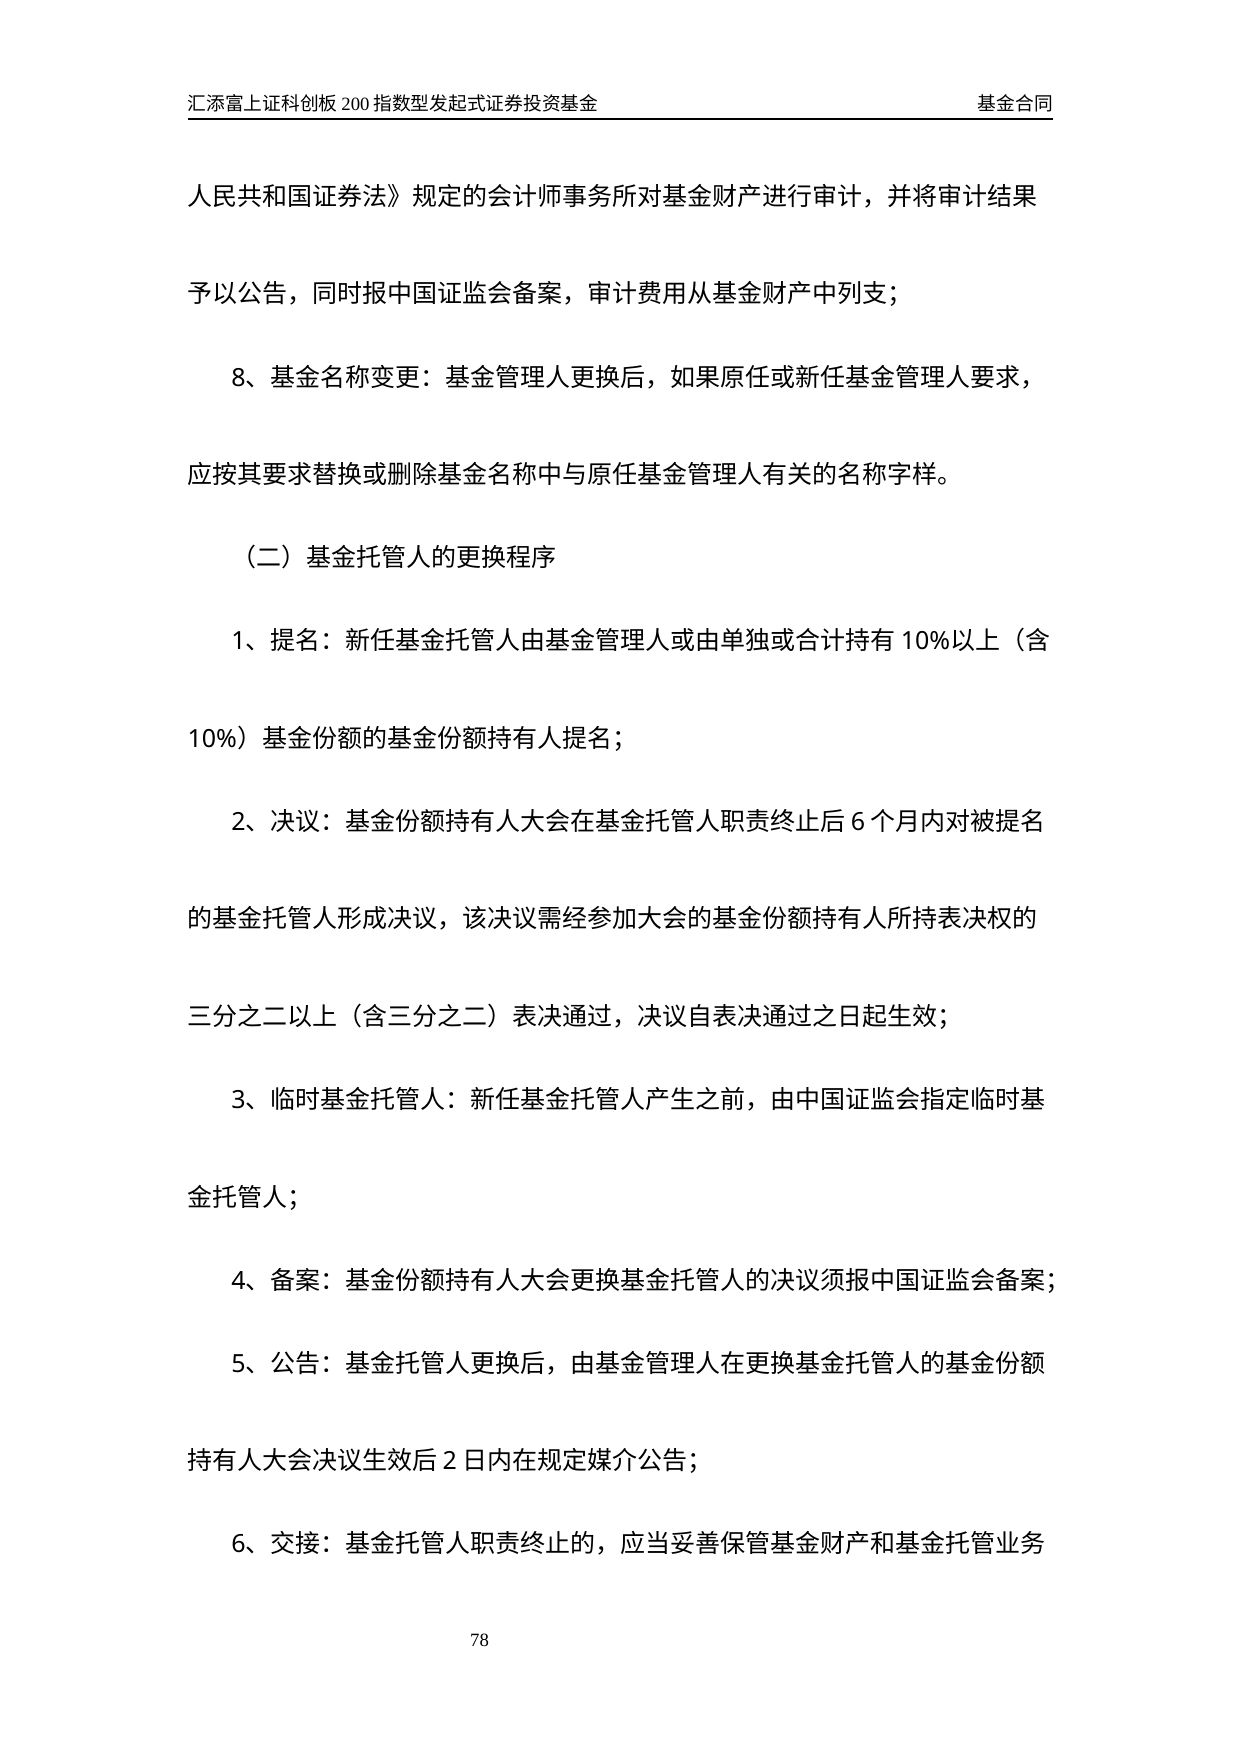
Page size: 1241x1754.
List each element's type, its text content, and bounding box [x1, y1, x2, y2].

text 1、提名：新任基金托管人由基金管理人或由单独或合计持有10%以上（含10%）基金份额的基金份额持有人提名； [187, 606, 1053, 769]
text 5、公告：基金托管人更换后，由基金管理人在更换基金托管人的基金份额持有人大会决议生效后2日内在规定媒介公告； [187, 1329, 1053, 1491]
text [187, 1509, 1053, 1574]
text （二）基金托管人的更换程序 [187, 523, 1053, 588]
text 8、基金名称变更：基金管理人更换后，如果原任或新任基金管理人要求，应按其要求替换或删除基金名称中与原任基金管理人有关的名称字样。 [187, 343, 1053, 505]
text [187, 162, 1053, 324]
text 2、决议：基金份额持有人大会在基金托管人职责终止后6个月内对被提名的基金托管人形成决议，该决议需经参加大会的基金份额持有人所持表决权的三分之二以上（含三分之二）表决通过，决议自表决通过之日起生效； [187, 787, 1053, 1047]
text 4、备案：基金份额持有人大会更换基金托管人的决议须报中国证监会备案； [187, 1246, 1053, 1311]
text 3、临时基金托管人：新任基金托管人产生之前，由中国证监会指定临时基金托管人； [187, 1065, 1053, 1228]
